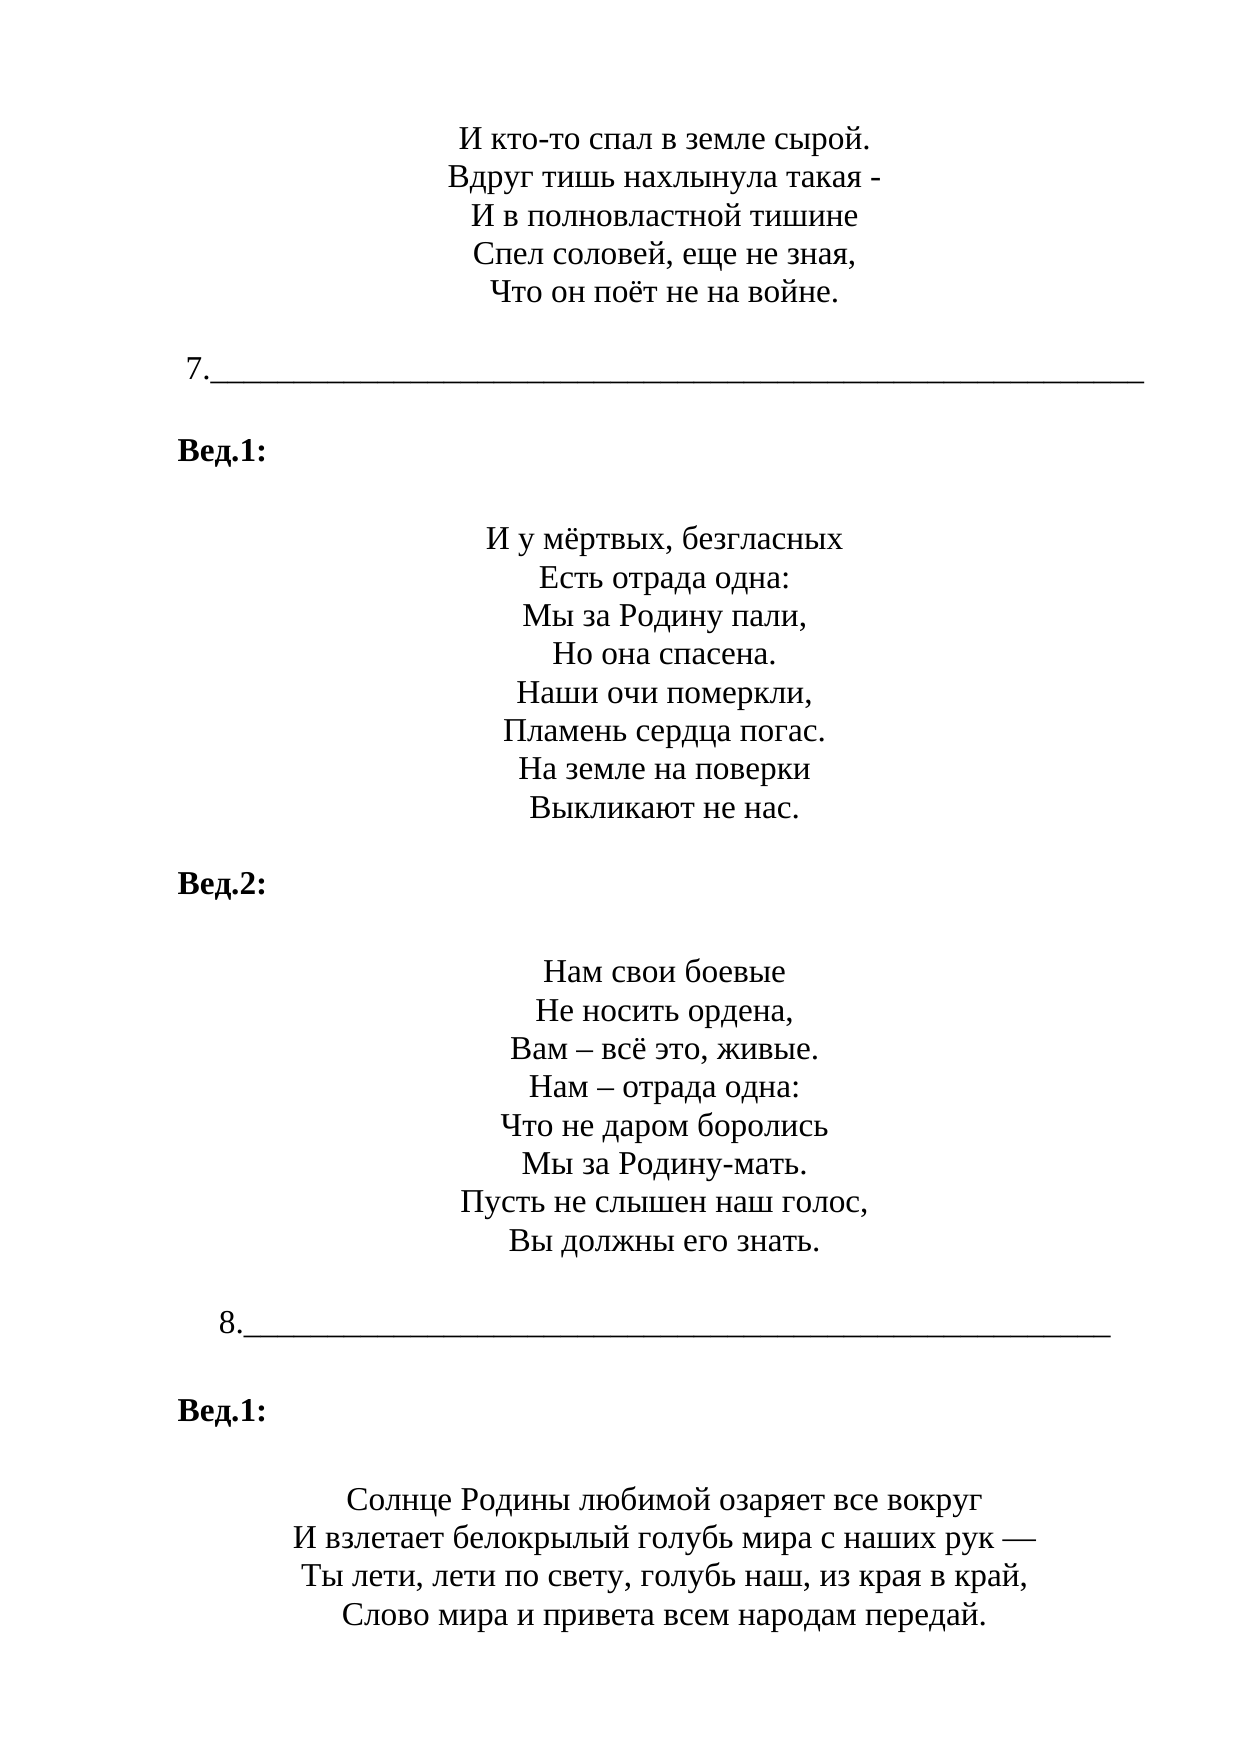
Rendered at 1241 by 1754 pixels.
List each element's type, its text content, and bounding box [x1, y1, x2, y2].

text 8.____________________________________________________ [177, 1302, 1152, 1341]
text И взлетает белокрылый голубь мира с наших рук — [177, 1517, 1152, 1555]
text Слово мира и привета всем народам передай. [177, 1594, 1152, 1632]
text Ты лети, лети по свету, голубь наш, из края в край, [177, 1555, 1152, 1594]
text И у мёртвых, безгласных [177, 519, 1152, 557]
text Есть отрада одна: [177, 557, 1152, 595]
text Вед.1: [177, 1391, 1152, 1429]
text Спел соловей, еще не зная, [177, 233, 1152, 271]
text Наши очи померкли, [177, 672, 1152, 710]
text Нам – отрада одна: [177, 1067, 1152, 1105]
text На земле на поверки [177, 749, 1152, 787]
text Что не даром боролись [177, 1105, 1152, 1143]
text Солнце Родины любимой озаряет все вокруг [177, 1479, 1152, 1517]
text Вы должны его знать. [177, 1220, 1152, 1258]
text Вед.2: [177, 864, 1152, 902]
text Вам – всё это, живые. [177, 1028, 1152, 1067]
text Вдруг тишь нахлынула такая - [177, 156, 1152, 195]
text Пламень сердца погас. [177, 710, 1152, 749]
text И кто-то спал в земле сырой. [177, 118, 1152, 156]
text Мы за Родину-мать. [177, 1143, 1152, 1182]
text Вед.1: [177, 431, 1152, 469]
text Что он поёт не на войне. [177, 271, 1152, 310]
text Выкликают не нас. [177, 787, 1152, 825]
text 7.________________________________________________________ [177, 348, 1152, 386]
text Пусть не слышен наш голос, [177, 1182, 1152, 1220]
text И в полновластной тишине [177, 195, 1152, 233]
text Но она спасена. [177, 634, 1152, 672]
text Нам свои боевые [177, 952, 1152, 990]
text Мы за Родину пали, [177, 595, 1152, 634]
text Не носить ордена, [177, 990, 1152, 1028]
